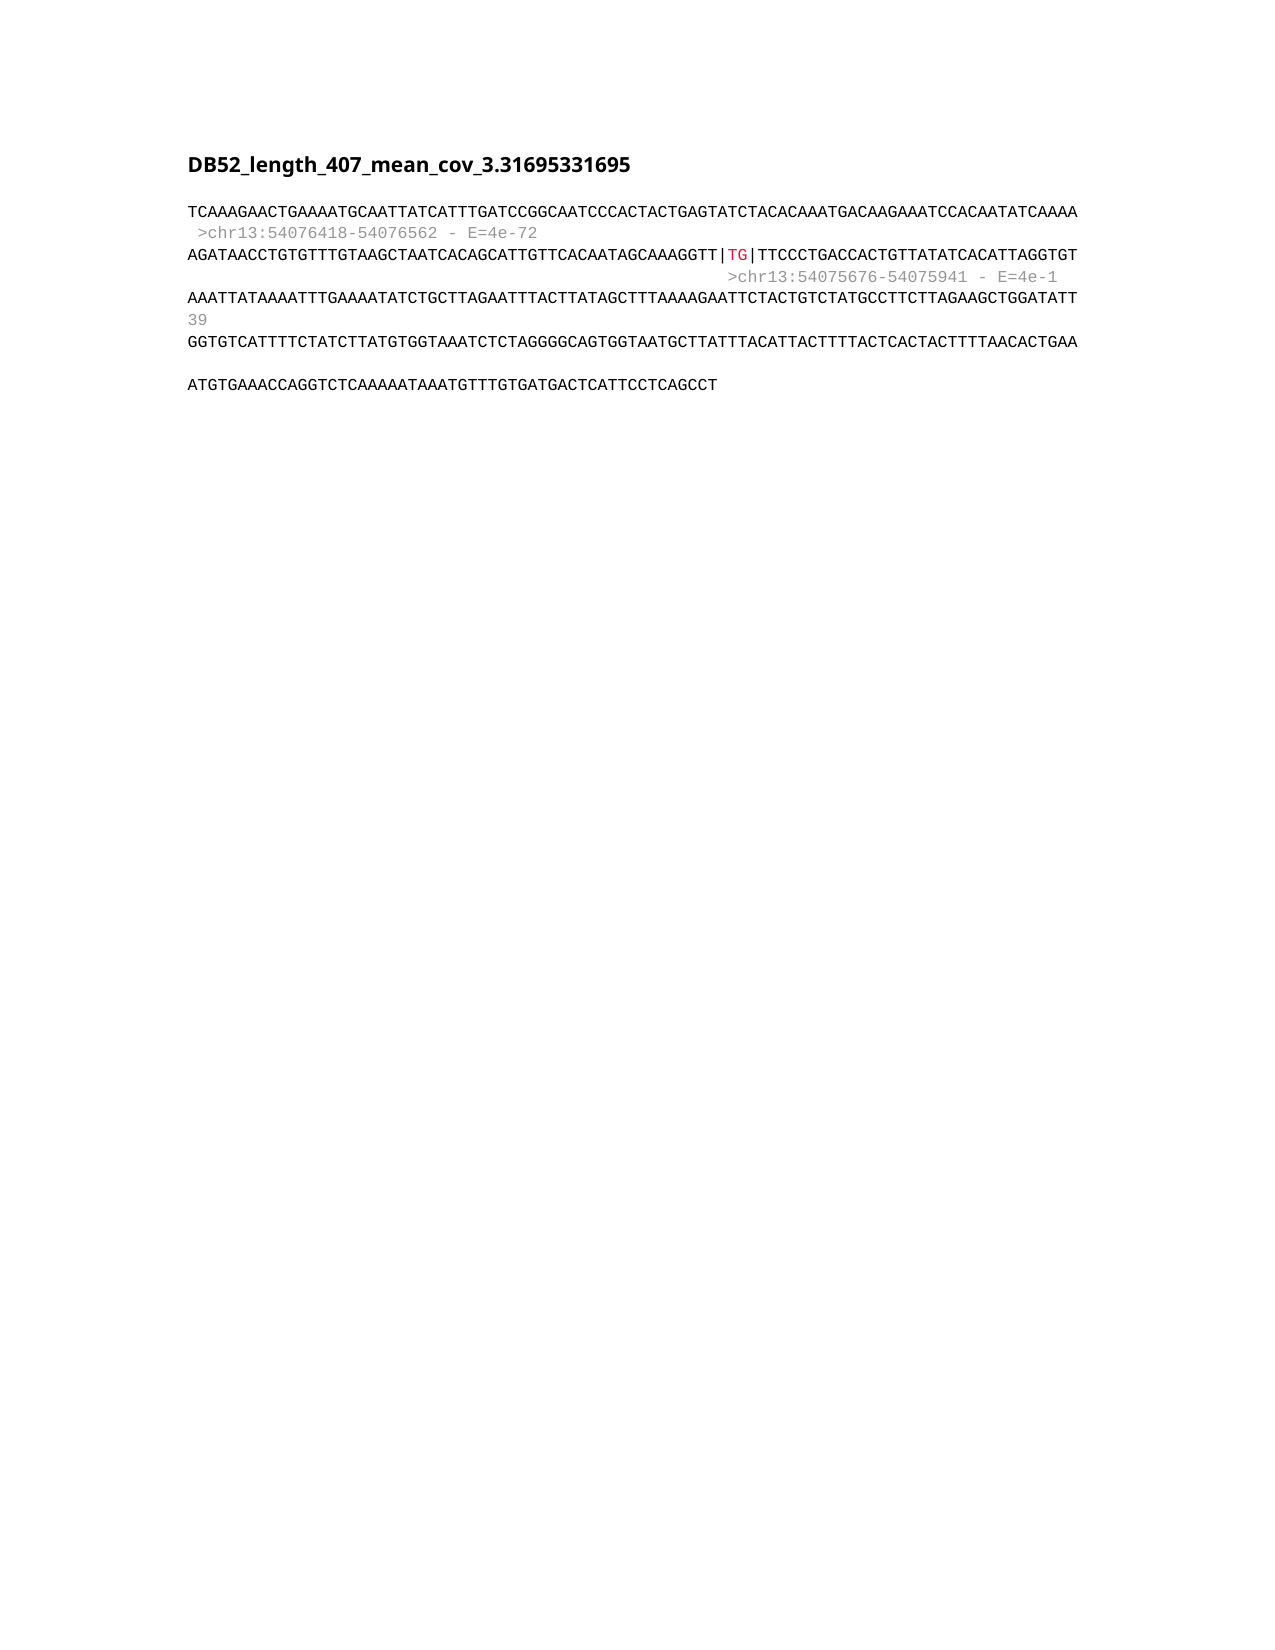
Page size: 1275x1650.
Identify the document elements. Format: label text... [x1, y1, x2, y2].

text DB52_length_407_mean_cov_3.31695331695 [187, 150, 1087, 178]
text TCAAAGAACTGAAAATGCAATTATCATTTGATCCGGCAATCCCACTACTGAGTATCTACACAAATGACAAGAAATCCACAATATCAAAA >chr13:54076418-54076562 - E=4e-72 AGATAACCTGTGTTTGTAAGCTAATCACAGCATTGTTCACAATAGCAAAGGTT|TG|TTCCCTGACCACTGTTATATCACATTAGGTGT >chr13:54075676-54075941 - E=4e-1 AAATTATAAAATTTGAAAATATCTGCTTAGAATTTACTTATAGCTTTAAAAGAATTCTACTGTCTATGCCTTCTTAGAAGCTGGATATT 39 GGTGTCATTTTCTATCTTATGTGGTAAATCTCTAGGGGCAGTGGTAATGCTTATTTACATTACTTTTACTCACTACTTTTAACACTGAA ATGTGAAACCAGGTCTCAAAAATAAATGTTTGTGATGACTCATTCCTCAGCCT [187, 203, 1087, 396]
